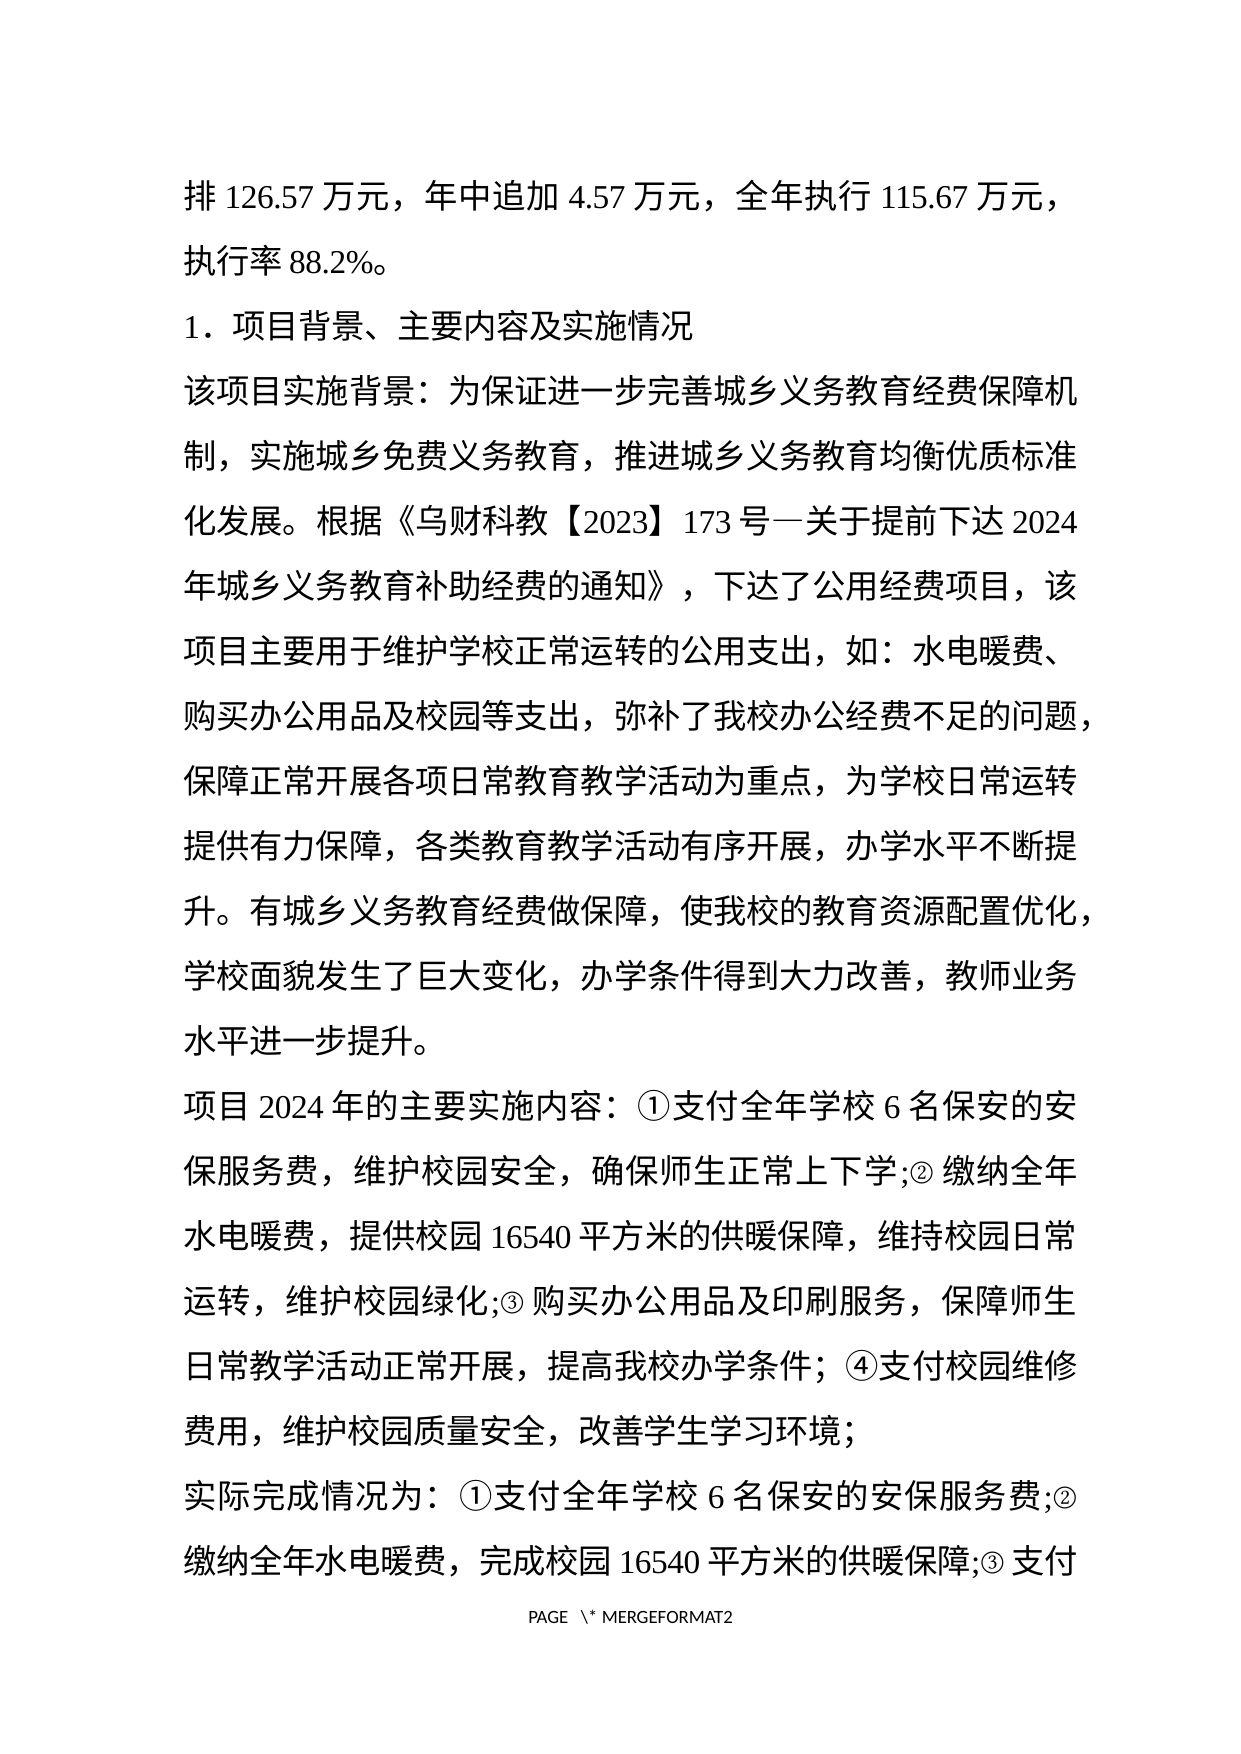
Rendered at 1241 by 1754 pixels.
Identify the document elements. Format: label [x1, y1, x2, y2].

text [183, 162, 1078, 1592]
